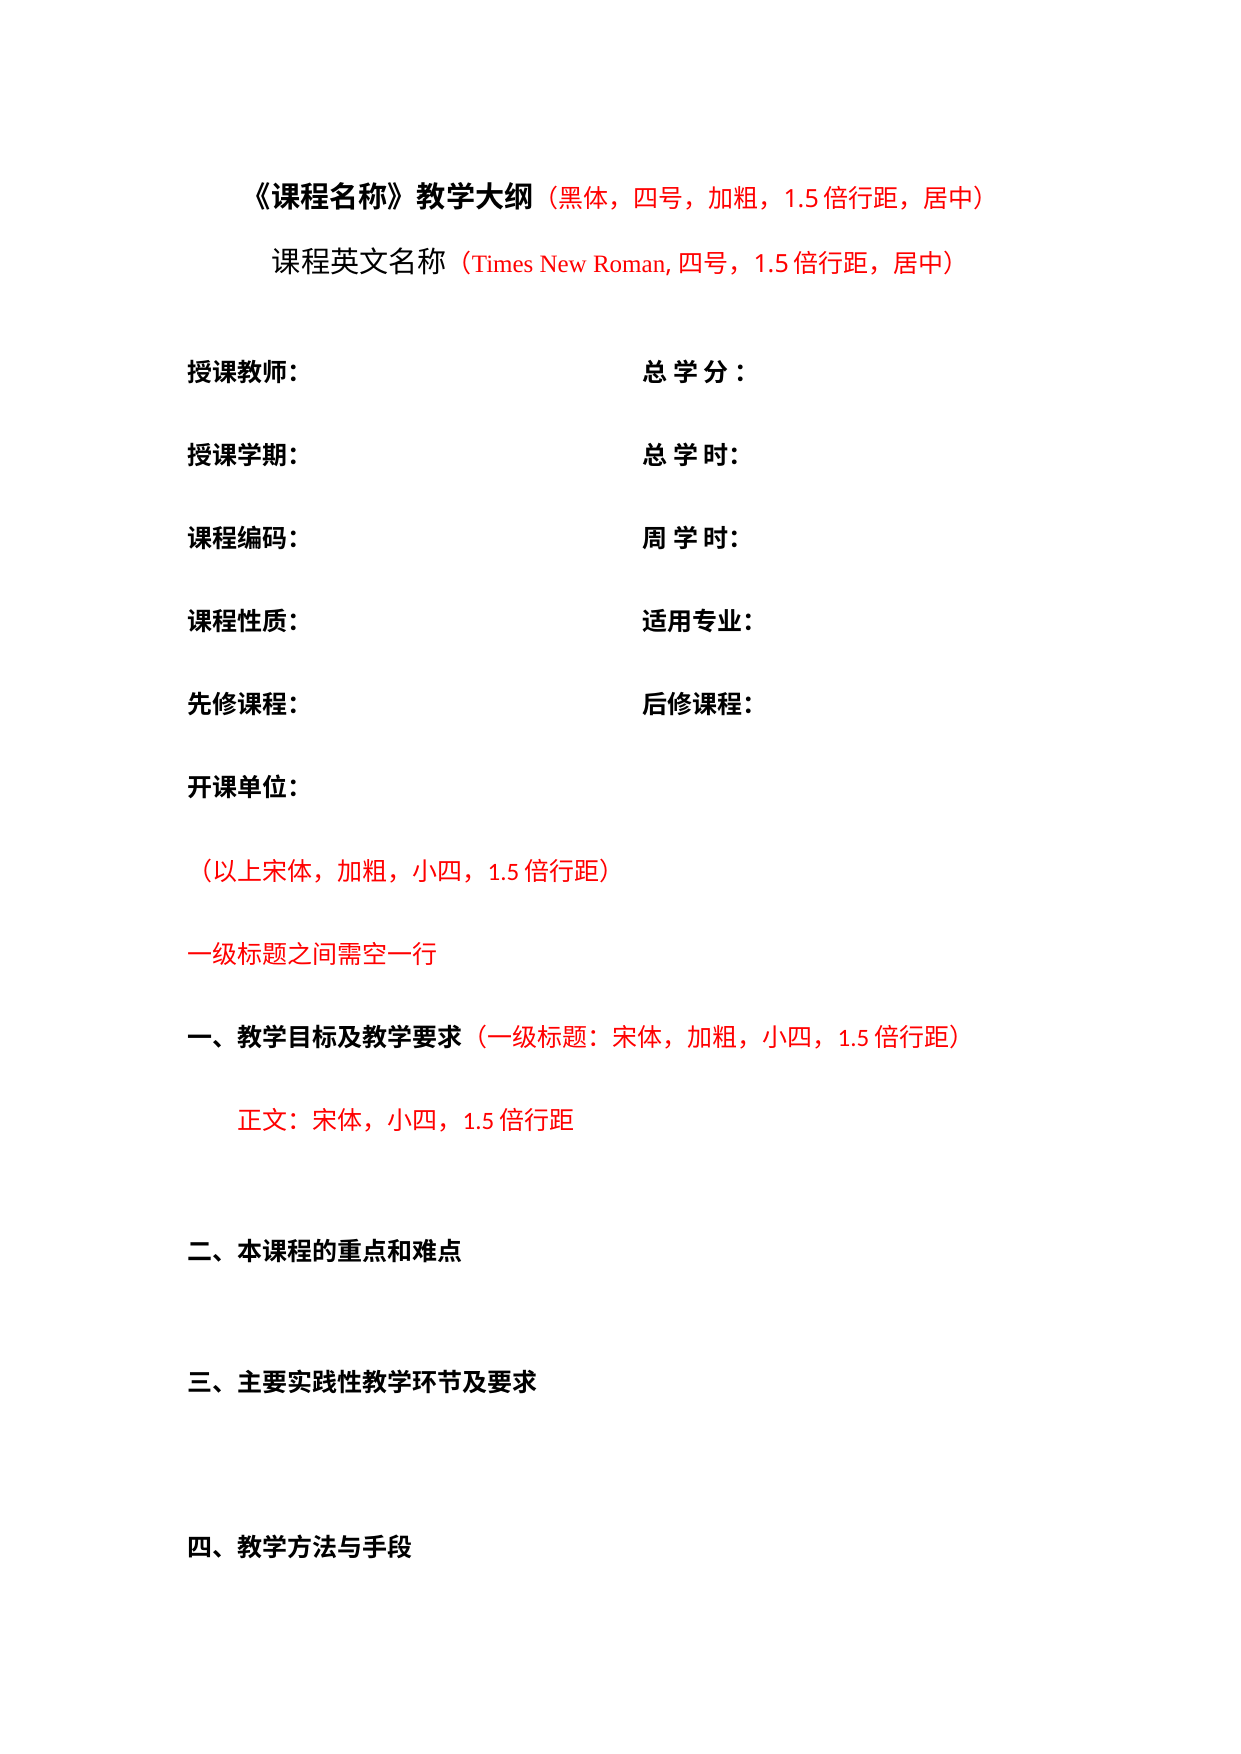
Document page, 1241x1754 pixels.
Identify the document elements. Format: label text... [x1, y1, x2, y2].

text 一级标题之间需空一行 [187, 920, 1053, 985]
text 总 学 时： [642, 421, 1053, 486]
text 一、教学目标及教学要求（一级标题：宋体，加粗，小四，1.5倍行距） [187, 1003, 1053, 1068]
text 课程性质： [187, 587, 598, 652]
text 授课学期： [187, 421, 598, 486]
text 授课教师： [187, 338, 598, 403]
text 《课程名称》教学大纲（黑体，四号，加粗，1.5倍行距，居中） [187, 162, 1053, 227]
text 三、主要实践性教学环节及要求 [187, 1348, 1053, 1413]
text 二、本课程的重点和难点 [187, 1217, 1053, 1282]
text 开课单位： [187, 753, 1053, 818]
text 总 学 分 ： [642, 338, 1053, 403]
text 课程英文名称（Times New Roman, 四号，1.5倍行距，居中） [187, 227, 1053, 292]
text 课程编码： [187, 504, 598, 569]
text （以上宋体，加粗，小四，1.5倍行距） [187, 837, 1053, 902]
text 四、教学方法与手段 [187, 1513, 1053, 1578]
text 周 学 时： [642, 504, 1053, 569]
text 适用专业： [642, 587, 1053, 652]
text 先修课程： [187, 670, 598, 735]
text 正文：宋体，小四，1.5倍行距 [187, 1086, 1053, 1151]
text 后修课程： [642, 670, 1053, 735]
